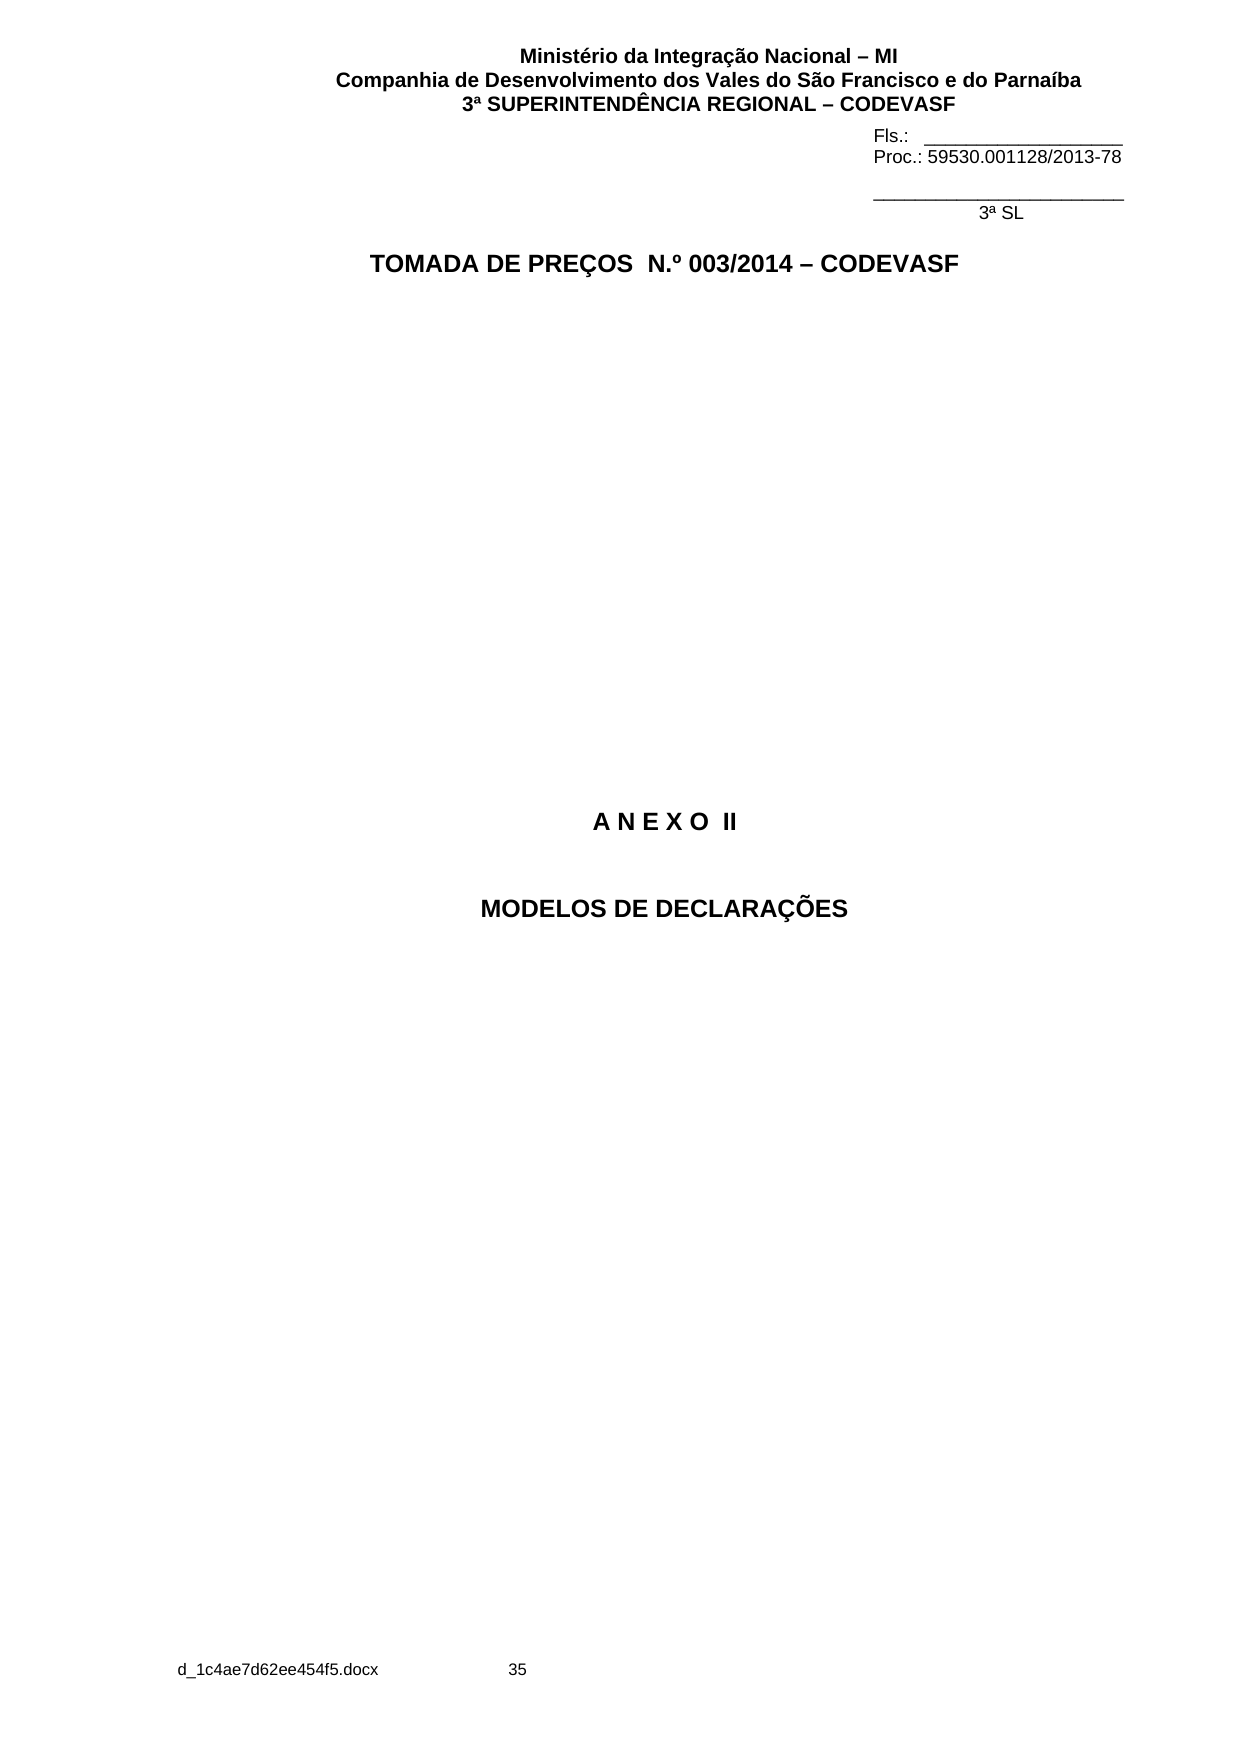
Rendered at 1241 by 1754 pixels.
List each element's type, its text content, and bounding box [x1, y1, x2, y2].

text MODELOS DE DECLARAÇÕES [177, 893, 1152, 922]
subtitle TOMADA DE PREÇOS N.º 003/2014 – CODEVASF [177, 248, 1152, 277]
text A N E X O II [177, 807, 1152, 836]
